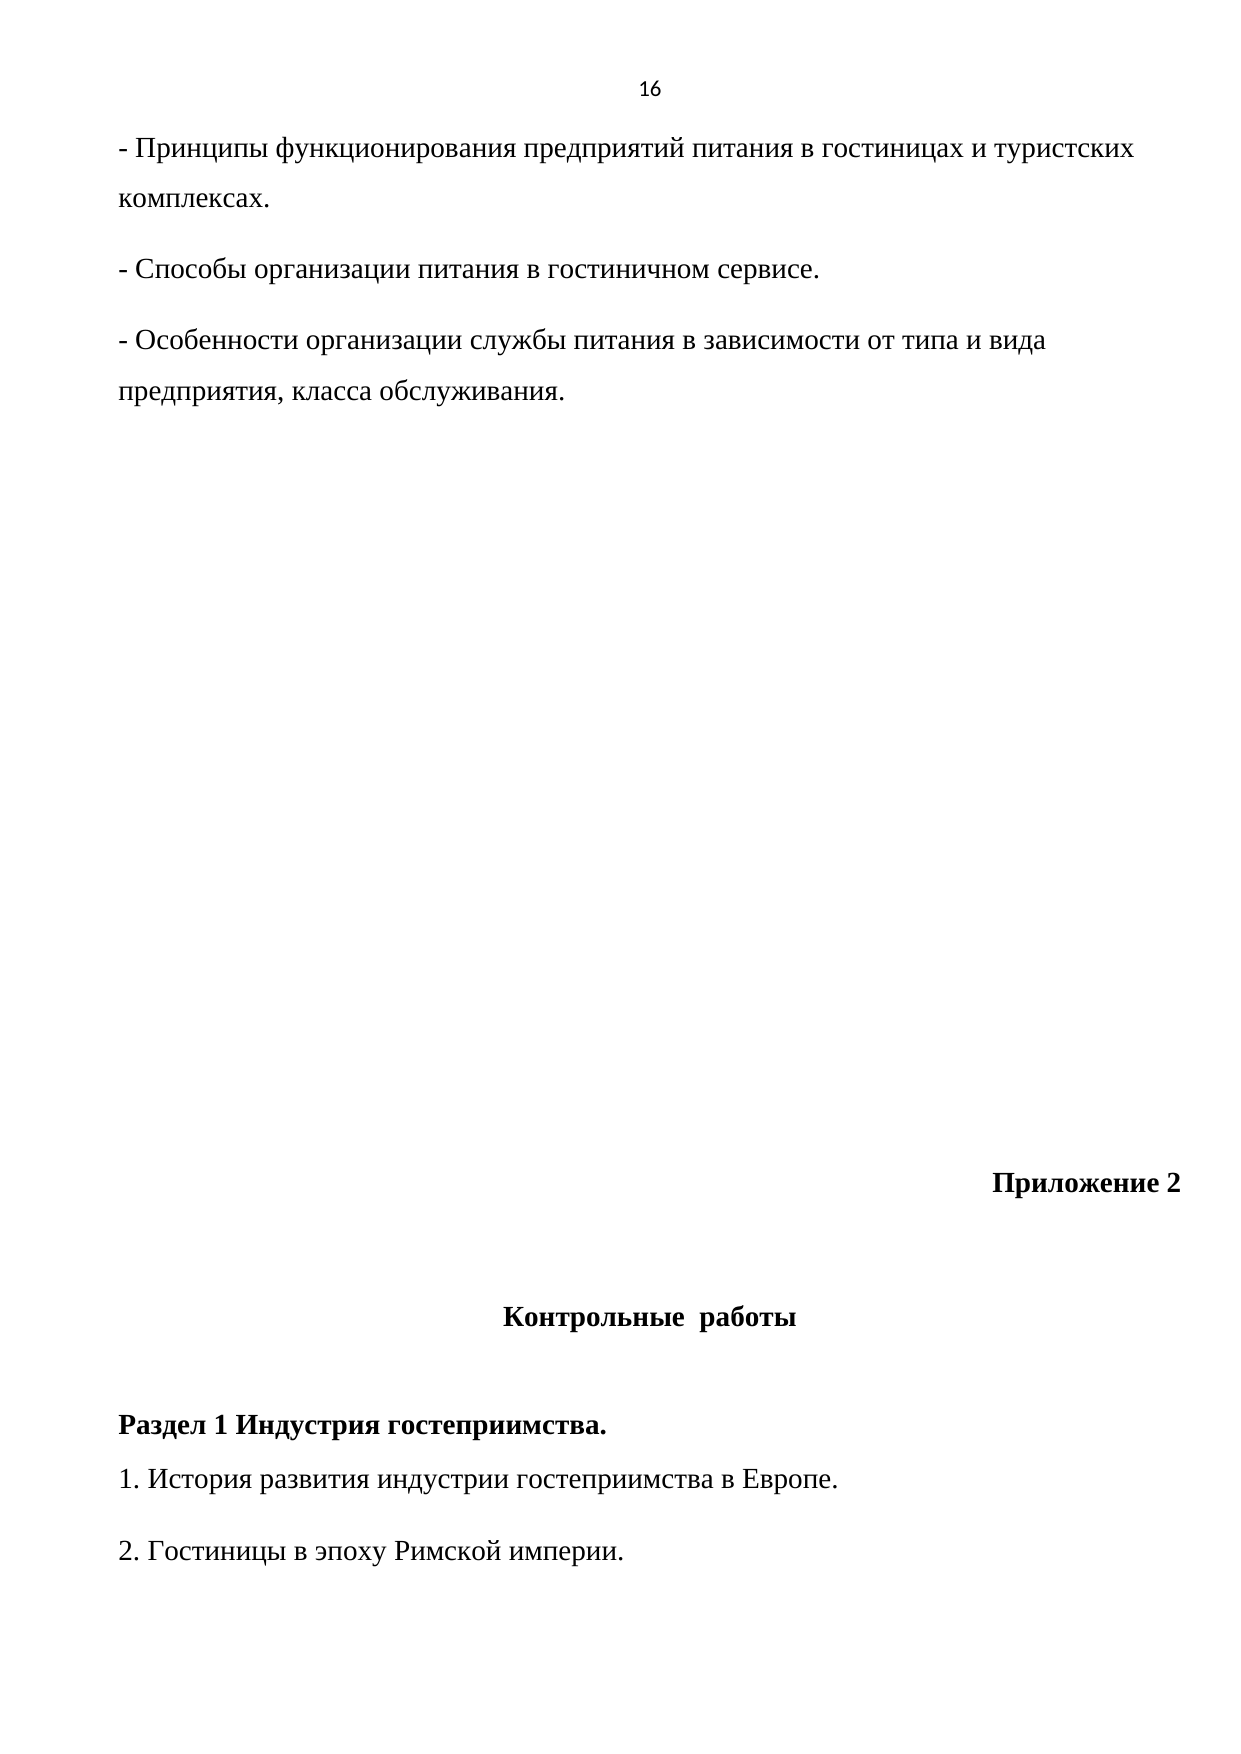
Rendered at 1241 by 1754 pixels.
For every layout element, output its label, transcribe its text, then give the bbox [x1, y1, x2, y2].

text Раздел 1 Индустрия гостеприимства. [118, 1407, 1181, 1441]
text Приложение 2 [118, 1165, 1181, 1199]
text - Принципы функционирования предприятий питания в гостиницах и туристских комплексах. [118, 130, 1181, 214]
text 1. История развития индустрии гостеприимства в Европе. [118, 1461, 1181, 1495]
text 2. Гостиницы в эпоху Римской империи. [118, 1533, 1181, 1566]
text Контрольные работы [118, 1299, 1181, 1333]
text - Способы организации питания в гостиничном сервисе. [118, 251, 1181, 285]
text - Особенности организации службы питания в зависимости от типа и вида предприятия, класса обслуживания. [118, 322, 1181, 406]
